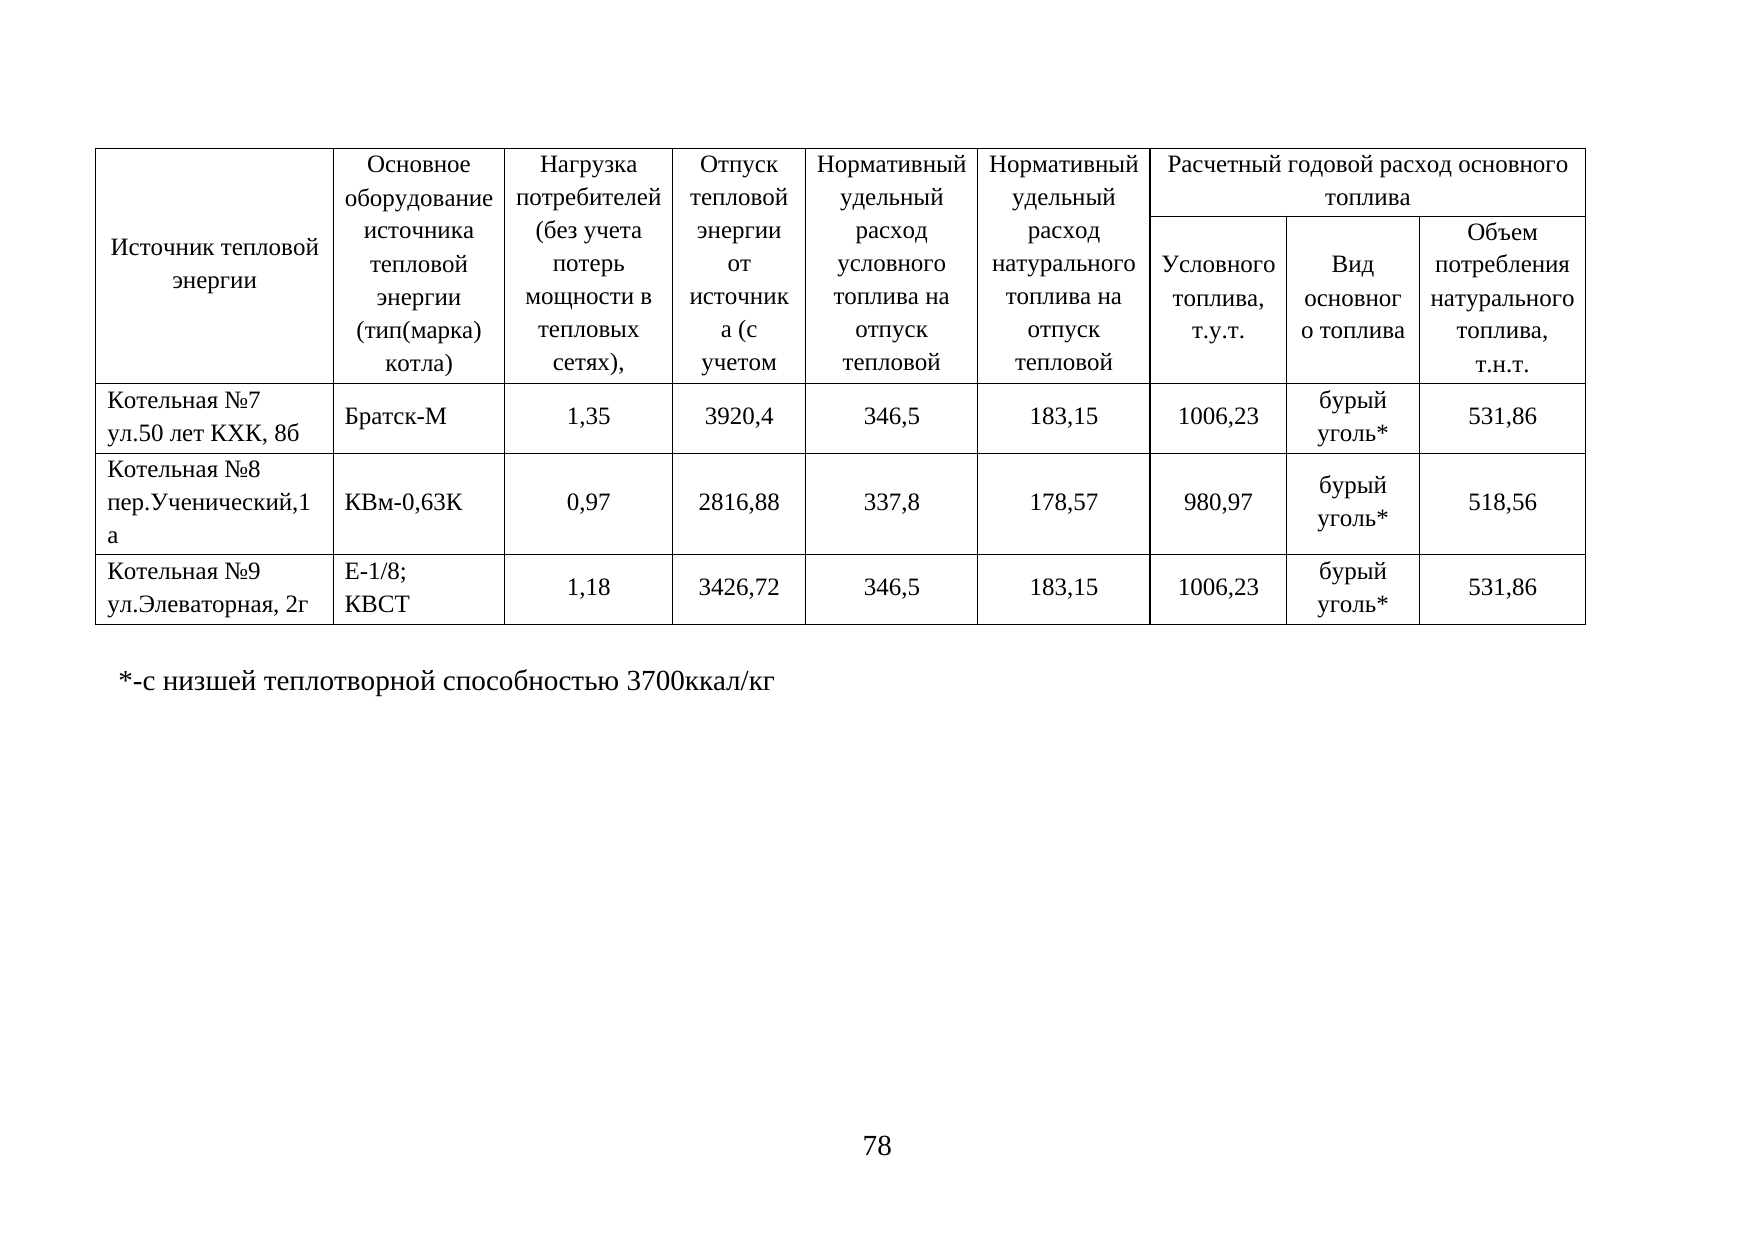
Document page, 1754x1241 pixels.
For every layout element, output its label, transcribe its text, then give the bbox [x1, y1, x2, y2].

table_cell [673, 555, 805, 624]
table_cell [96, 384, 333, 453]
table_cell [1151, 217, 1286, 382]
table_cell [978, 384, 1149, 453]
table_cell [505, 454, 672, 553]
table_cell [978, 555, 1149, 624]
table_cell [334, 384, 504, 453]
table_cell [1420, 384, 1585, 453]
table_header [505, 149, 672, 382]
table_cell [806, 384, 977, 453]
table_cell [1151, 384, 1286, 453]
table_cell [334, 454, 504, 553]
text *-с низшей теплотворной способностью 3700ккал/кг [118, 663, 1636, 697]
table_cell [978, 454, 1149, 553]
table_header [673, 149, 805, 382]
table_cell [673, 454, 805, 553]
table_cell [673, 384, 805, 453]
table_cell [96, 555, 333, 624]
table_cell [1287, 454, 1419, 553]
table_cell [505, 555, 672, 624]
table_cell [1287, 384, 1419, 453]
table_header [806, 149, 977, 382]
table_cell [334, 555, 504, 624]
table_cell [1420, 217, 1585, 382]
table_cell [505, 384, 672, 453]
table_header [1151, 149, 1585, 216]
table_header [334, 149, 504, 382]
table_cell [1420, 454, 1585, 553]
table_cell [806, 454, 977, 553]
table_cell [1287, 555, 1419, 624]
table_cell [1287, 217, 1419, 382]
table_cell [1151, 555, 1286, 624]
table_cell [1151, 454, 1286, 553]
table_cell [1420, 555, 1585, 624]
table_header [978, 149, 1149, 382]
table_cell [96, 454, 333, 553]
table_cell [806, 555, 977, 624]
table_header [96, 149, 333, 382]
